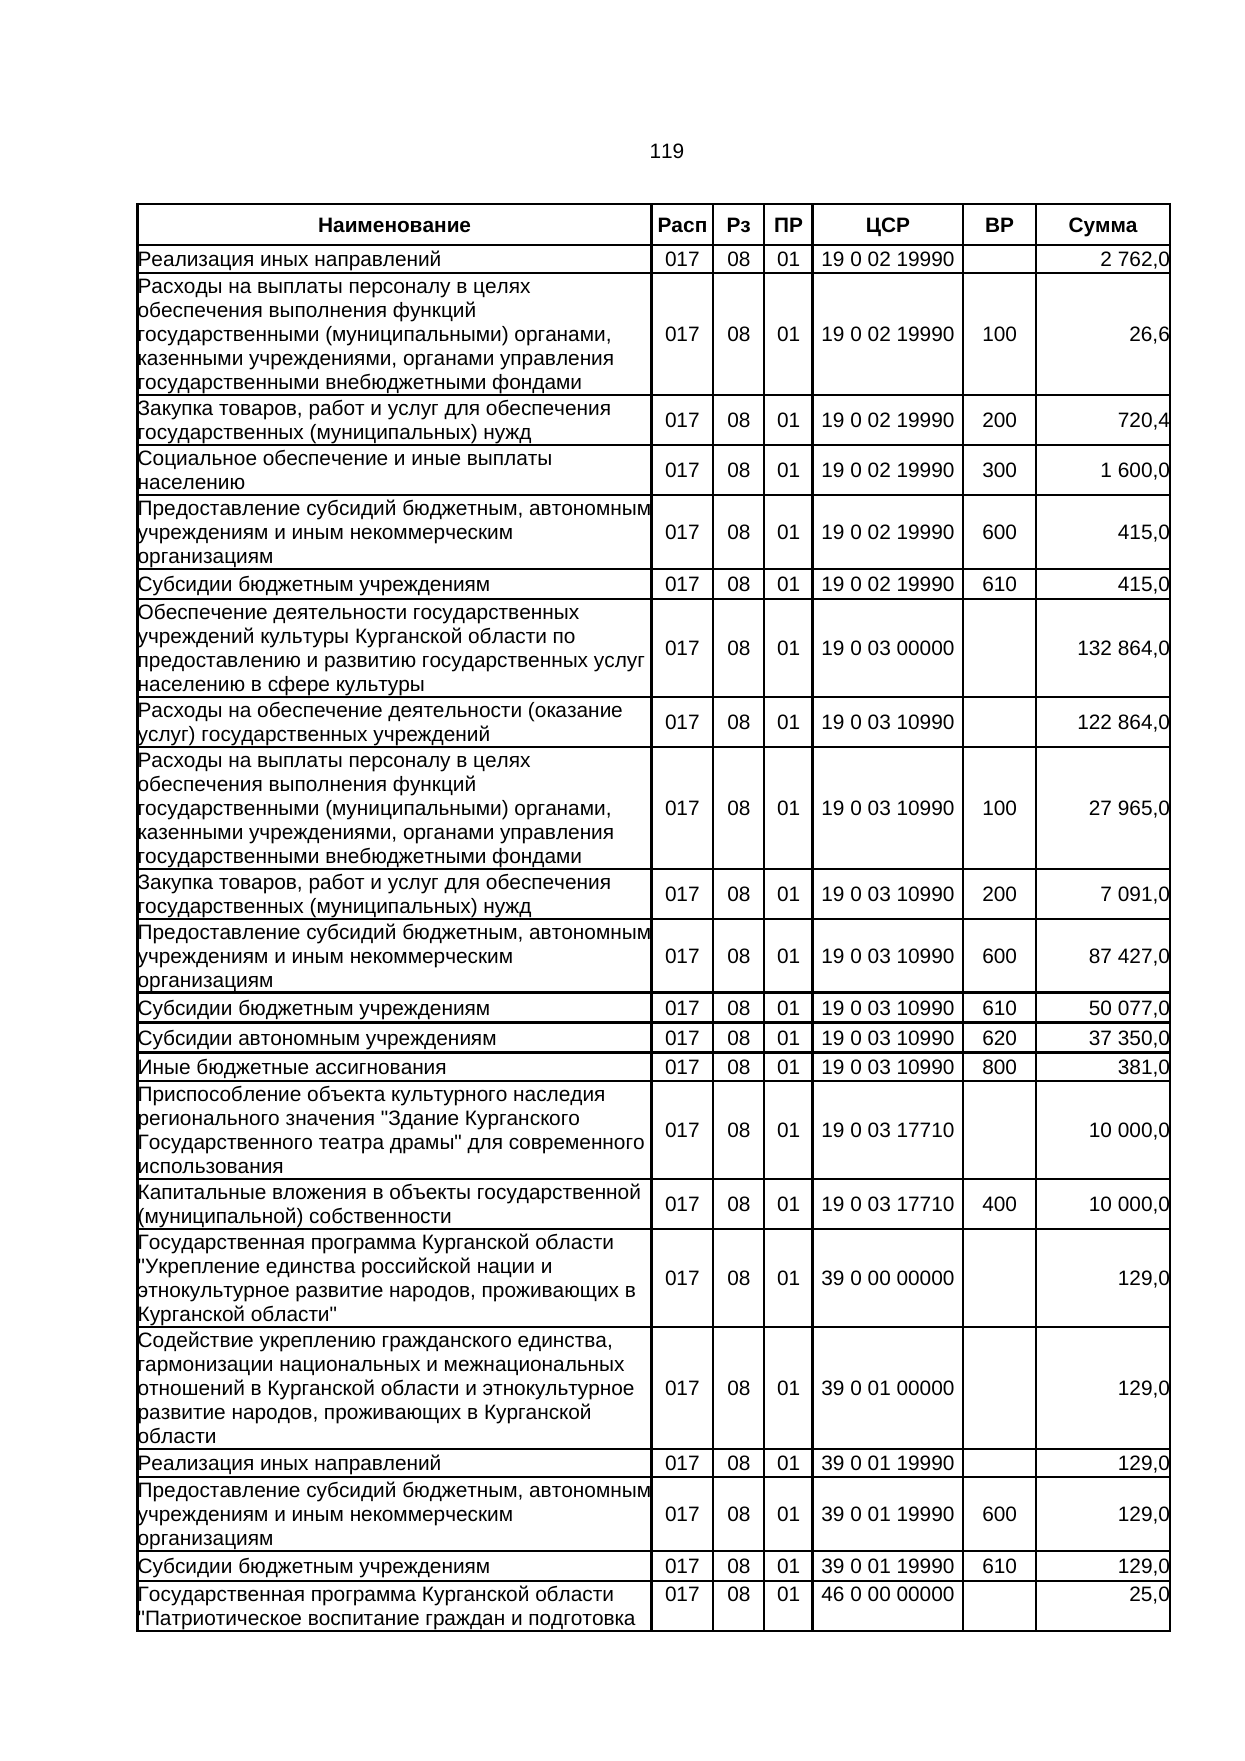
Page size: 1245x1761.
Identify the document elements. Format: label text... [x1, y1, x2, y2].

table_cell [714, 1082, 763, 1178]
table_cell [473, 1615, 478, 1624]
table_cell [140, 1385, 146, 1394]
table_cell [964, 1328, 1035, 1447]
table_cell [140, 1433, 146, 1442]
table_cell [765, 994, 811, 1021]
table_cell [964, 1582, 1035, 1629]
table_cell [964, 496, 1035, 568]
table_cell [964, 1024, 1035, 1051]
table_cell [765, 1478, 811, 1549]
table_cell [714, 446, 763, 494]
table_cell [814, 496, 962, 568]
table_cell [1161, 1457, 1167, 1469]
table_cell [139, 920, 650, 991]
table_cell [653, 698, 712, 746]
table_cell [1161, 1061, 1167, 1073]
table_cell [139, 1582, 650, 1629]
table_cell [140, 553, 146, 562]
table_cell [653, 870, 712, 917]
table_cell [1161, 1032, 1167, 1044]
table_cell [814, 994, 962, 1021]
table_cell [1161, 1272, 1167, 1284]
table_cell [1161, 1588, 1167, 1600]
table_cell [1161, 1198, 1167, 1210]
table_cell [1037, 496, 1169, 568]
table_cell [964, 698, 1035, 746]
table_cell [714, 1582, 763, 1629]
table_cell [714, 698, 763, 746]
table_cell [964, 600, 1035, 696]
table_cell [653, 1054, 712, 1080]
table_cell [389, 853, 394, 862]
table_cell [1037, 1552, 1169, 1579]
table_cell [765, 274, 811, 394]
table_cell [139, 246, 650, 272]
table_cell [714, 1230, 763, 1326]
table_header Сумма [1037, 205, 1169, 244]
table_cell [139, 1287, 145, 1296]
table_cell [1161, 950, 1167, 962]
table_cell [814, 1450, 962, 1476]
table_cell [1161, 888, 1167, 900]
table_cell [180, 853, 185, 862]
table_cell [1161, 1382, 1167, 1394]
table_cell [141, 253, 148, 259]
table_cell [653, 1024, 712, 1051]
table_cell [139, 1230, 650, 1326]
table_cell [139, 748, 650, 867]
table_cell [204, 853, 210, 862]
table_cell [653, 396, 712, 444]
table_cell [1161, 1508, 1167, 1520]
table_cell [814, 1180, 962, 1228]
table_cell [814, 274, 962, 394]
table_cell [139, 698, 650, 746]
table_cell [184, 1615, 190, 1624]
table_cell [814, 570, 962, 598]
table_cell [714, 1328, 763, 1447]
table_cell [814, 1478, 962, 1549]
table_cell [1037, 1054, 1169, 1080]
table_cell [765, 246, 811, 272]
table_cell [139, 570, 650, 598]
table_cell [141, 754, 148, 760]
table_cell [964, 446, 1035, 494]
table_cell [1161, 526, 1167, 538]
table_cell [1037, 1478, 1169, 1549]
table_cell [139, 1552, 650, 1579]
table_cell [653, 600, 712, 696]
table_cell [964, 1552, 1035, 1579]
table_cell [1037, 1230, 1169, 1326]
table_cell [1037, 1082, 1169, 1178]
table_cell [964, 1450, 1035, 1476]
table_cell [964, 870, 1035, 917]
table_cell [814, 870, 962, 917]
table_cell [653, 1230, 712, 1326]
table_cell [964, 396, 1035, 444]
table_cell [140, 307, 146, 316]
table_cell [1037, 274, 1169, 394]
table_header Рз [714, 205, 763, 244]
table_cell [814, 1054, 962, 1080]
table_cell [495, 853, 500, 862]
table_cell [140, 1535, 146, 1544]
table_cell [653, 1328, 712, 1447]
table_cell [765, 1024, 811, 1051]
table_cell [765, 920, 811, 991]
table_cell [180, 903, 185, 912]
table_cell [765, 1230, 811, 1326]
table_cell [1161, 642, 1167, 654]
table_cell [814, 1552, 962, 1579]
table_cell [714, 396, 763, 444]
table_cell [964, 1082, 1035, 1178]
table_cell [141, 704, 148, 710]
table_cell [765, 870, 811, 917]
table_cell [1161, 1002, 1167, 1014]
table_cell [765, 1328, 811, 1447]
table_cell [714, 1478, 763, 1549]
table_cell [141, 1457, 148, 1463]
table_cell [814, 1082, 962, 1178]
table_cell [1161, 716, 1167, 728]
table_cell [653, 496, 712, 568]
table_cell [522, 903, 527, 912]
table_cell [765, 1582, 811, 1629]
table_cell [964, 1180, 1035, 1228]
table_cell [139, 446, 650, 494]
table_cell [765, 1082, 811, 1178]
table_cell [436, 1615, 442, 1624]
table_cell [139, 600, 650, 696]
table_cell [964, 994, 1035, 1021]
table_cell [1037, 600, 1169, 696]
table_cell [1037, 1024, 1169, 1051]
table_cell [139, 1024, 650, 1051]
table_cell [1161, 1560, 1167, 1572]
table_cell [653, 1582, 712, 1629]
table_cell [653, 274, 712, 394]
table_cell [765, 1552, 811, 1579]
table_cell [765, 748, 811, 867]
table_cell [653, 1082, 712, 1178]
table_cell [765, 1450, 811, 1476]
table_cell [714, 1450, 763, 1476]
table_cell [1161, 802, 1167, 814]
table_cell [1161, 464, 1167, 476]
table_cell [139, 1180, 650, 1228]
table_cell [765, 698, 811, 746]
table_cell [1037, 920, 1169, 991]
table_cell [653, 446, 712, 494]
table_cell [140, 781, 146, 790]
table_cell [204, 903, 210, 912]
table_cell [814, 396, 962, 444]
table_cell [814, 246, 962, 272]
table_header Расп [653, 205, 712, 244]
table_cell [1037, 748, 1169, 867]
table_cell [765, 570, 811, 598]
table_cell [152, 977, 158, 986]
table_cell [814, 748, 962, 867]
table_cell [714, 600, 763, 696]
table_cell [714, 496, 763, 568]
table_header ПР [765, 205, 811, 244]
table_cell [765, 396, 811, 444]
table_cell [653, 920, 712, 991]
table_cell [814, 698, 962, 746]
table_header ЦСР [814, 205, 962, 244]
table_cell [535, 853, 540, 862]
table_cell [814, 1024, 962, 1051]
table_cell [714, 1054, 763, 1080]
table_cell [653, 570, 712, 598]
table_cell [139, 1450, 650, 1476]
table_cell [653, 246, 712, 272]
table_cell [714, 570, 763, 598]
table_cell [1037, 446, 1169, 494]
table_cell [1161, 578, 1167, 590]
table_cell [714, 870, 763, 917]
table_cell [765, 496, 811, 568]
table_header Наименование [139, 205, 650, 244]
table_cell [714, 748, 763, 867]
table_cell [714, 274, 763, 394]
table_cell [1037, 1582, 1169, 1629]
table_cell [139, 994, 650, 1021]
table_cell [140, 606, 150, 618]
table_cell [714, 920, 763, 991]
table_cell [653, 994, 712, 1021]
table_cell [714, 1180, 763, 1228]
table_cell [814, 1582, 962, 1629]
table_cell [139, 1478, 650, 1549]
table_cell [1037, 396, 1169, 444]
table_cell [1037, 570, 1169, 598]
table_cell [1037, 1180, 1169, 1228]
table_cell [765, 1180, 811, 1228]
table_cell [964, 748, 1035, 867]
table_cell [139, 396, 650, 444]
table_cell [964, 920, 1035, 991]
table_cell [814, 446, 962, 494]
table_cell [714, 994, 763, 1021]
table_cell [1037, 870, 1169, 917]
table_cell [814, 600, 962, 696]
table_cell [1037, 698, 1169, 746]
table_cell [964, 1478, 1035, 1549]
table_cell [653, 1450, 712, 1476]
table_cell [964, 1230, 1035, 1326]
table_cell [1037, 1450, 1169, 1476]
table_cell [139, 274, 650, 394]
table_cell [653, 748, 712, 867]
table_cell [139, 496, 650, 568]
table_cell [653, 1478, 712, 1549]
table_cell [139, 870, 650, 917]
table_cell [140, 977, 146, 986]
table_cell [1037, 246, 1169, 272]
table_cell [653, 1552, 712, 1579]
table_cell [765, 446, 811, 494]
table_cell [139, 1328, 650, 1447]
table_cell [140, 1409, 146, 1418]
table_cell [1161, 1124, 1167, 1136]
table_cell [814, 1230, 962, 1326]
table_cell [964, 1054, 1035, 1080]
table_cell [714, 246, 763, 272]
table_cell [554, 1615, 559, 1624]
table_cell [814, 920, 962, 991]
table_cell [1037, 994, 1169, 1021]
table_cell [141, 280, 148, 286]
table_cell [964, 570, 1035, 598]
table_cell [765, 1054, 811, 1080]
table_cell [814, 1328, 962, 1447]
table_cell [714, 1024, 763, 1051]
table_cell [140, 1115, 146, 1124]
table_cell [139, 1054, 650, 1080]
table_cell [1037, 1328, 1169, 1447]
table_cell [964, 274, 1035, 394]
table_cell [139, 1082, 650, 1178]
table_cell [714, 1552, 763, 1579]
table_header ВР [964, 205, 1035, 244]
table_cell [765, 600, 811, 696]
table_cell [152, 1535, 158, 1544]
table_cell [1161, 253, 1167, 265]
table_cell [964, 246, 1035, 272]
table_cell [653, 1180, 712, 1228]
